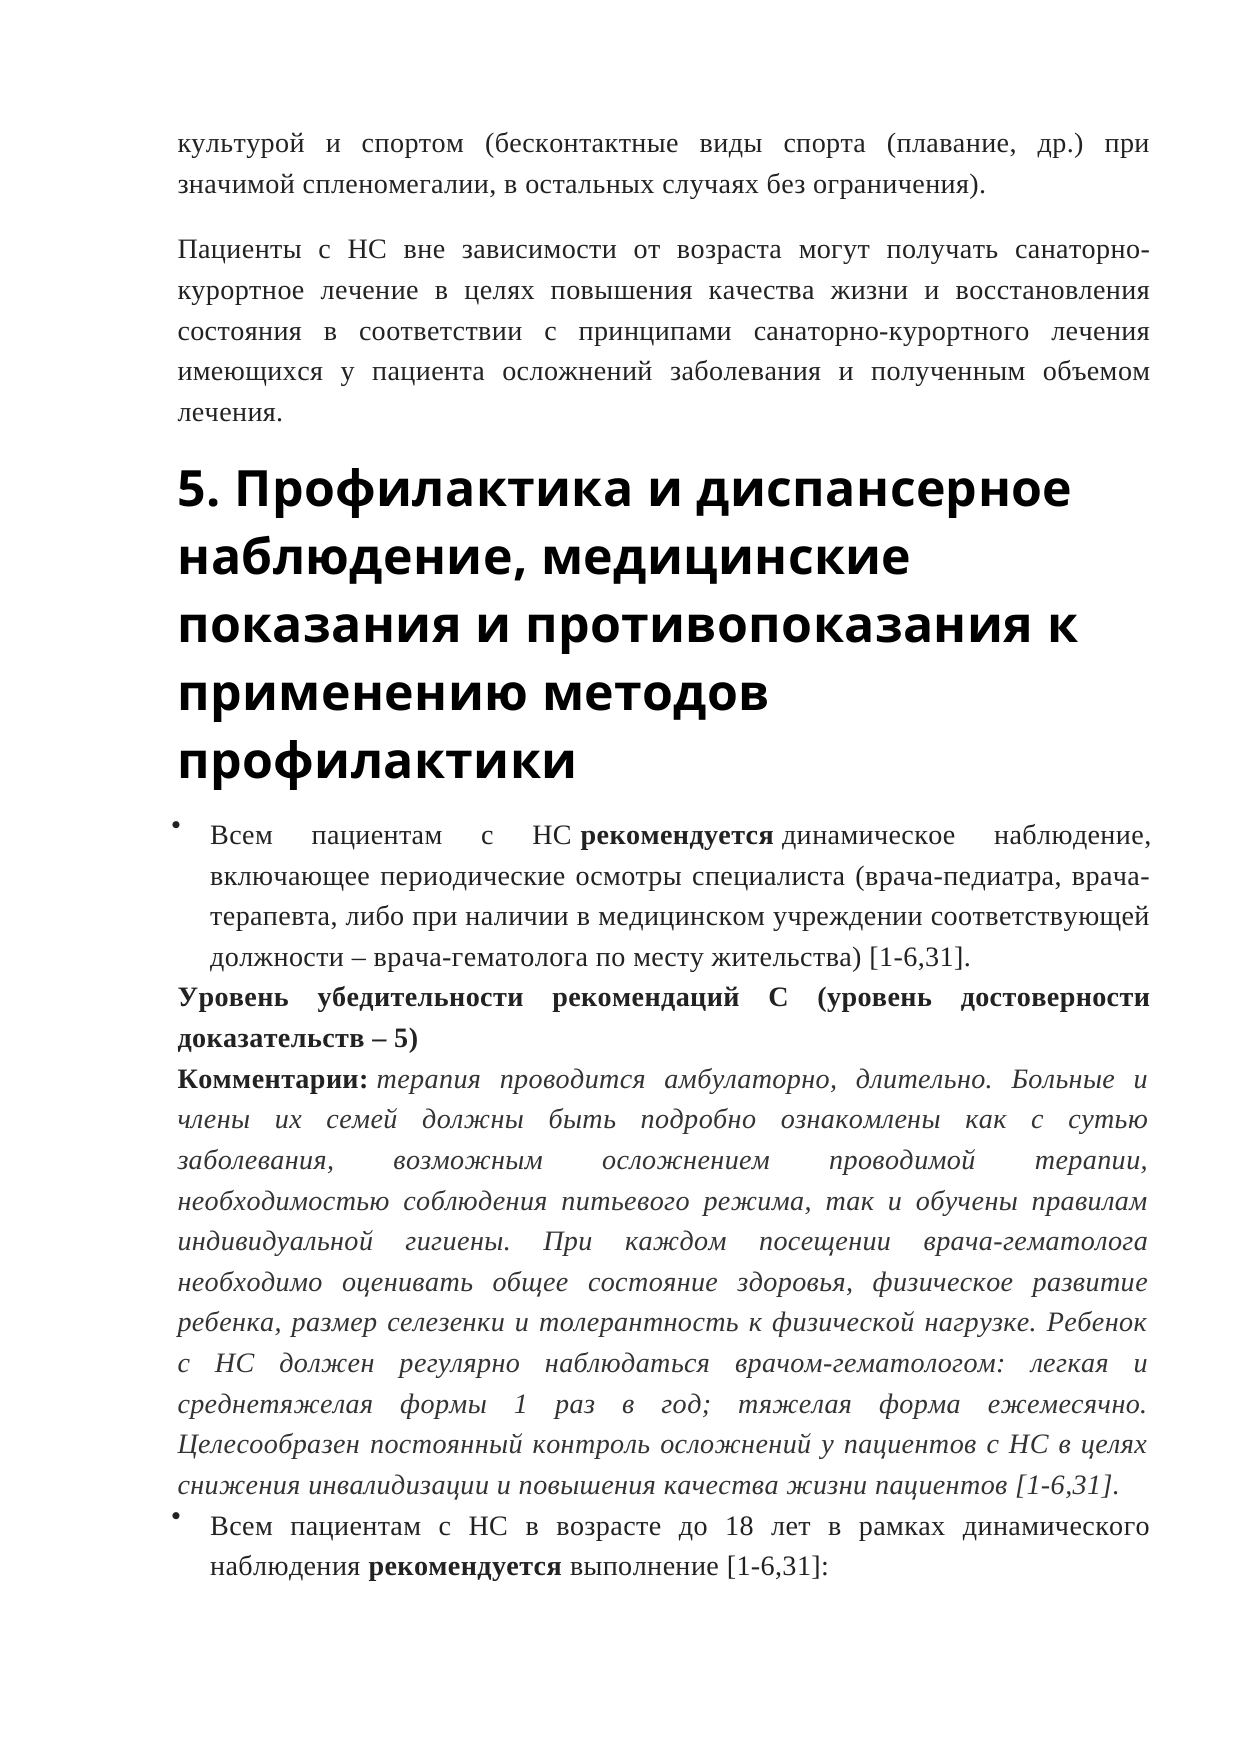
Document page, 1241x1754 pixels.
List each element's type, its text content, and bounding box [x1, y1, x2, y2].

text Пациенты с НС вне зависимости от возраста могут получать санаторно-курортное лечение в целях повышения качества жизни и восстановления состояния в соответствии с принципами санаторно-курортного лечения имеющихся у пациента осложнений заболевания и полученным объемом лечения. [177, 224, 1152, 427]
list Всем пациентам с НС в возрасте до 18 лет в рамках динамического наблюдения рекомендуется выполнение [1-6,31]: [172, 1500, 1152, 1582]
text Уровень убедительности рекомендаций С (уровень достоверности доказательств – 5) [177, 972, 1152, 1053]
list Всем пациентам с НС рекомендуется динамическое наблюдение, включающее периодические осмотры специалиста (врача-педиатра, врача-терапевта, либо при наличии в медицинском учреждении соответствующей должности – врача-гематолога по месту жительства) [1-6,31]. [172, 810, 1152, 972]
text Комментарии: терапия проводится амбулаторно, длительно. Больные и члены их семей должны быть подробно ознакомлены как с сутью заболевания, возможным осложнением проводимой терапии, необходимостью соблюдения питьевого режима, так и обучены правилам индивидуальной гигиены. При каждом посещении врача-гематолога необходимо оценивать общее состояние здоровья, физическое развитие ребенка, размер селезенки и толерантность к физической нагрузке. Ребенок с НС должен регулярно наблюдаться врачом-гематологом: легкая и среднетяжелая формы 1 раз в год; тяжелая форма ежемесячно. Целесообразен постоянный контроль осложнений у пациентов с НС в целях снижения инвалидизации и повышения качества жизни пациентов [1-6,31]. [177, 1053, 1152, 1500]
text 5. Профилактика и диспансерное наблюдение, медицинские показания и противопоказания к применению методов профилактики [177, 452, 1152, 793]
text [177, 118, 1152, 199]
